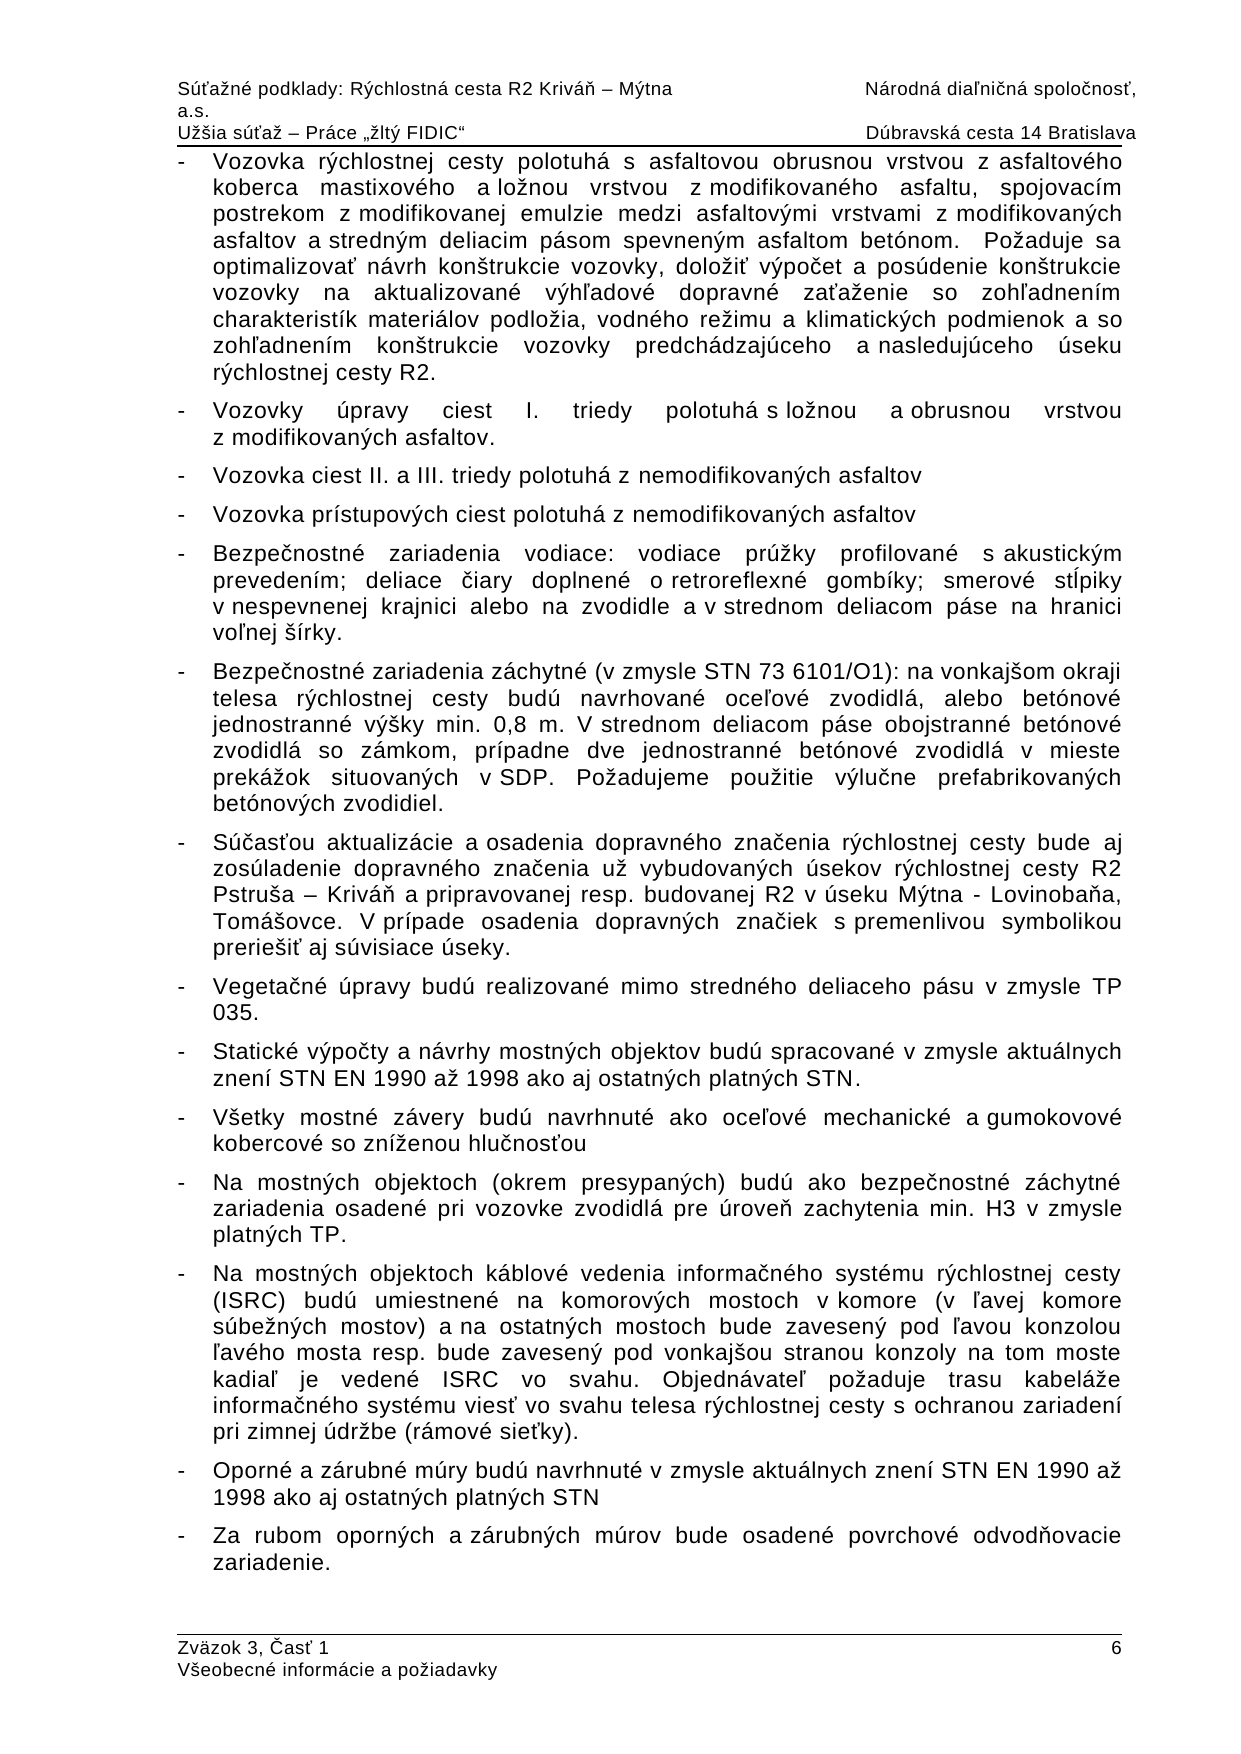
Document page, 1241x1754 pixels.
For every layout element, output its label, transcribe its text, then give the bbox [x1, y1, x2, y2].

list Vegetačné úpravy budú realizované mimo stredného deliaceho pásu v zmysle TP 035. [177, 973, 1122, 1026]
list Vozovka ciest II. a III. triedy polotuhá z nemodifikovaných asfaltov [177, 462, 1122, 489]
list Súčasťou aktualizácie a osadenia dopravného značenia rýchlostnej cesty bude aj zosúladenie dopravného značenia už vybudovaných úsekov rýchlostnej cesty R2 Pstruša – Kriváň a pripravovanej resp. budovanej R2 v úseku Mýtna - Lovinobaňa, Tomášovce. V prípade osadenia dopravných značiek s premenlivou symbolikou preriešiť aj súvisiace úseky. [177, 829, 1122, 961]
list Statické výpočty a návrhy mostných objektov budú spracované v zmysle aktuálnych znení STN EN 1990 až 1998 ako aj ostatných platných STN. [177, 1038, 1122, 1091]
list Bezpečnostné zariadenia záchytné (v zmysle STN 73 6101/O1): na vonkajšom okraji telesa rýchlostnej cesty budú navrhované oceľové zvodidlá, alebo betónové jednostranné výšky min. . V strednom deliacom páse obojstranné betónové zvodidlá so zámkom, prípadne dve jednostranné betónové zvodidlá v mieste prekážok situovaných v SDP. Požadujeme použitie výlučne prefabrikovaných betónových zvodidiel. [177, 658, 1122, 816]
list Za rubom oporných a zárubných múrov bude osadené povrchové odvodňovacie zariadenie. [177, 1522, 1122, 1575]
list Všetky mostné závery budú navrhnuté ako oceľové mechanické a gumokovové kobercové so zníženou hlučnosťou [177, 1103, 1122, 1156]
list Bezpečnostné zariadenia vodiace: vodiace prúžky profilované s akustickým prevedením; deliace čiary doplnené o retroreflexné gombíky; smerové stĺpiky v nespevnenej krajnici alebo na zvodidle a v strednom deliacom páse na hranici voľnej šírky. [177, 540, 1122, 646]
list Vozovka rýchlostnej cesty polotuhá s asfaltovou obrusnou vrstvou z asfaltového koberca mastixového a ložnou vrstvou z modifikovaného asfaltu, spojovacím postrekom z modifikovanej emulzie medzi asfaltovými vrstvami z modifikovaných asfaltov a stredným deliacim pásom spevneným asfaltom betónom. Požaduje sa optimalizovať návrh konštrukcie vozovky, doložiť výpočet a posúdenie konštrukcie vozovky na aktualizované výhľadové dopravné zaťaženie so zohľadnením charakteristík materiálov podložia, vodného režimu a klimatických podmienok a so zohľadnením konštrukcie vozovky predchádzajúceho a nasledujúceho úseku rýchlostnej cesty R2. [177, 148, 1122, 385]
list Na mostných objektoch (okrem presypaných) budú ako bezpečnostné záchytné zariadenia osadené pri vozovke zvodidlá pre úroveň zachytenia min. H3 v zmysle platných TP. [177, 1169, 1122, 1248]
list Oporné a zárubné múry budú navrhnuté v zmysle aktuálnych znení STN EN 1990 až 1998 ako aj ostatných platných STN [177, 1457, 1122, 1510]
list Na mostných objektoch káblové vedenia informačného systému rýchlostnej cesty (ISRC) budú umiestnené na komorových mostoch v komore (v ľavej komore súbežných mostov) a na ostatných mostoch bude zavesený pod ľavou konzolou ľavého mosta resp. bude zavesený pod vonkajšou stranou konzoly na tom moste kadiaľ je vedené ISRC vo svahu. Objednávateľ požaduje trasu kabeláže informačného systému viesť vo svahu telesa rýchlostnej cesty s ochranou zariadení pri zimnej údržbe (rámové sieťky). [177, 1260, 1122, 1445]
list Vozovky úpravy ciest I. triedy polotuhá s ložnou a obrusnou vrstvou z modifikovaných asfaltov. [177, 397, 1122, 450]
list Vozovka prístupových ciest polotuhá z nemodifikovaných asfaltov [177, 501, 1122, 528]
